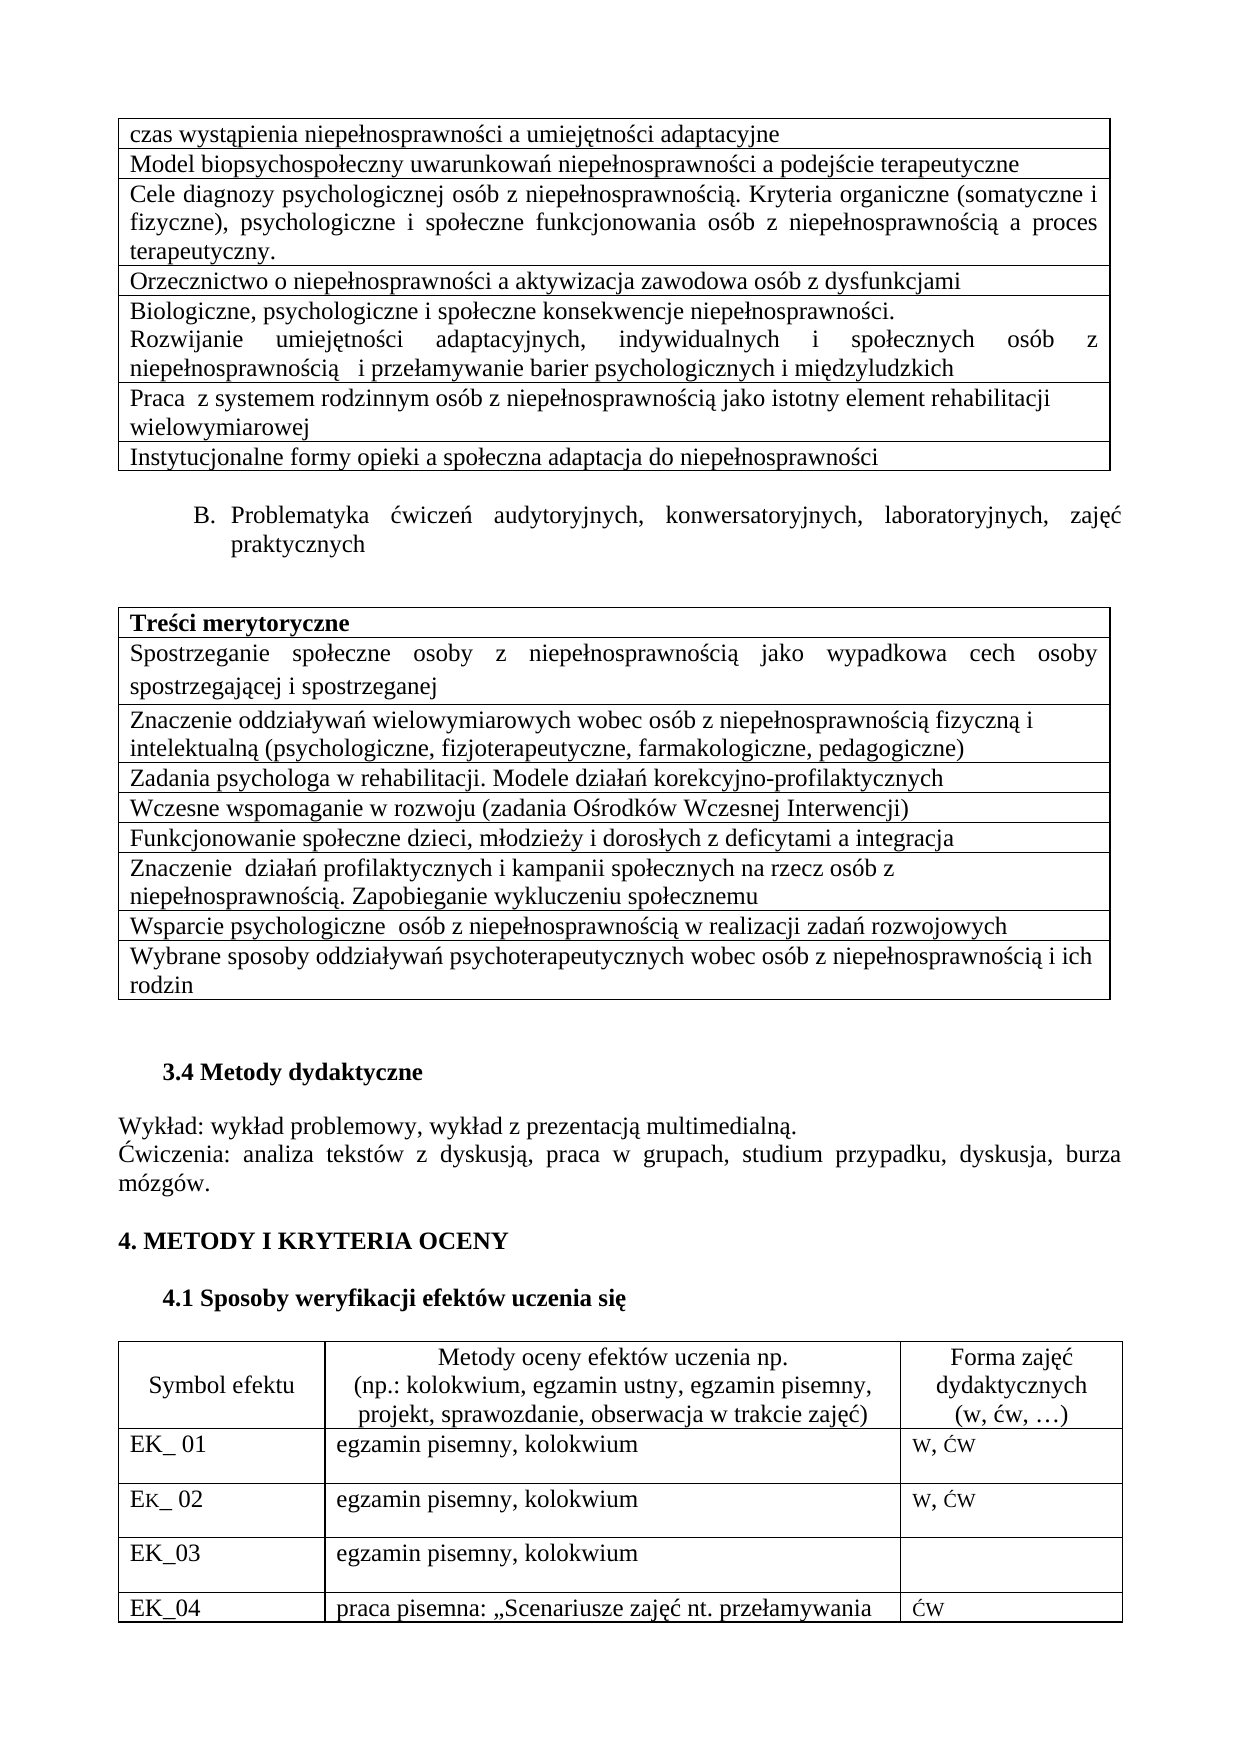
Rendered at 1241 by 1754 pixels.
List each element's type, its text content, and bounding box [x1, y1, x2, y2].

list Problematyka ćwiczeń audytoryjnych, konwersatoryjnych, laboratoryjnych, zajęć praktycznych [193, 500, 1122, 558]
table_cell Wybrane sposoby oddziaływań psychoterapeutycznych wobec osób z niepełnosprawnością i ich rodzin [119, 941, 1109, 998]
table_cell Spostrzeganie społeczne osoby z niepełnosprawnością jako wypadkowa cech osoby spostrzegającej i spostrzeganej [119, 638, 1109, 704]
text 3.4 Metody dydaktyczne [162, 1057, 1122, 1086]
table_cell w, ćw [901, 1429, 1122, 1483]
text 4. METODY I KRYTERIA OCENY [118, 1226, 1122, 1254]
table_cell Instytucjonalne formy opieki a społeczna adaptacja do niepełnosprawności [119, 442, 1109, 470]
table_header Metody oceny efektów uczenia np. (np.: kolokwium, egzamin ustny, egzamin pisemny, projekt, sprawozdanie, obserwacja w trakcie zajęć) [326, 1342, 900, 1428]
table_cell egzamin pisemny, kolokwium [326, 1429, 900, 1483]
table_cell Wczesne wspomaganie w rozwoju (zadania Ośrodków Wczesnej Interwencji) [119, 793, 1109, 822]
table_header Treści merytoryczne [119, 608, 1109, 637]
table_cell Praca z systemem rodzinnym osób z niepełnosprawnością jako istotny element rehabilitacji wielowymiarowej [119, 383, 1109, 441]
table_cell egzamin pisemny, kolokwium [326, 1484, 900, 1537]
table_cell ćw [901, 1593, 1122, 1621]
table_cell Orzecznictwo o niepełnosprawności a aktywizacja zawodowa osób z dysfunkcjami [119, 266, 1109, 295]
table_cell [326, 1593, 900, 1621]
table_cell Biologiczne, psychologiczne i społeczne konsekwencje niepełnosprawności. Rozwijanie umiejętności adaptacyjnych, indywidualnych i społecznych osób z niepełnosprawnością i przełamywanie barier psychologicznych i międzyludzkich [119, 296, 1109, 382]
table_cell Znaczenie oddziaływań wielowymiarowych wobec osób z niepełnosprawnością fizyczną i intelektualną (psychologiczne, fizjoterapeutyczne, farmakologiczne, pedagogiczne) [119, 705, 1109, 762]
table_cell Znaczenie działań profilaktycznych i kampanii społecznych na rzecz osób z niepełnosprawnością. Zapobieganie wykluczeniu społecznemu [119, 853, 1109, 910]
table_cell Funkcjonowanie społeczne dzieci, młodzieży i dorosłych z deficytami a integracja [119, 823, 1109, 852]
table_cell EK_04 [119, 1593, 324, 1621]
text Wykład: wykład problemowy, wykład z prezentacją multimedialną. [118, 1111, 1122, 1139]
table_cell w, ćw [901, 1484, 1122, 1537]
table_cell Wsparcie psychologiczne osób z niepełnosprawnością w realizacji zadań rozwojowych [119, 911, 1109, 940]
table_cell Model biopsychospołeczny uwarunkowań niepełnosprawności a podejście terapeutyczne [119, 149, 1109, 178]
table_header Symbol efektu [119, 1342, 324, 1428]
table_cell EK_ 01 [119, 1429, 324, 1483]
text Ćwiczenia: analiza tekstów z dyskusją, praca w grupach, studium przypadku, dyskusja, burza mózgów. [118, 1139, 1122, 1197]
table_header Forma zajęć dydaktycznych (w, ćw, …) [901, 1342, 1122, 1428]
table_cell Cele diagnozy psychologicznej osób z niepełnosprawnością. Kryteria organiczne (somatyczne i fizyczne), psychologiczne i społeczne funkcjonowania osób z niepełnosprawnością a proces terapeutyczny. [119, 179, 1109, 265]
table_cell EK_03 [119, 1538, 324, 1592]
table_cell egzamin pisemny, kolokwium [326, 1538, 900, 1592]
table_cell Zadania psychologa w rehabilitacji. Modele działań korekcyjno-profilaktycznych [119, 763, 1109, 792]
table_cell [901, 1538, 1122, 1592]
table_cell Ek_ 02 [119, 1484, 324, 1537]
text 4.1 Sposoby weryfikacji efektów uczenia się [162, 1283, 1122, 1312]
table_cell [119, 119, 1109, 148]
